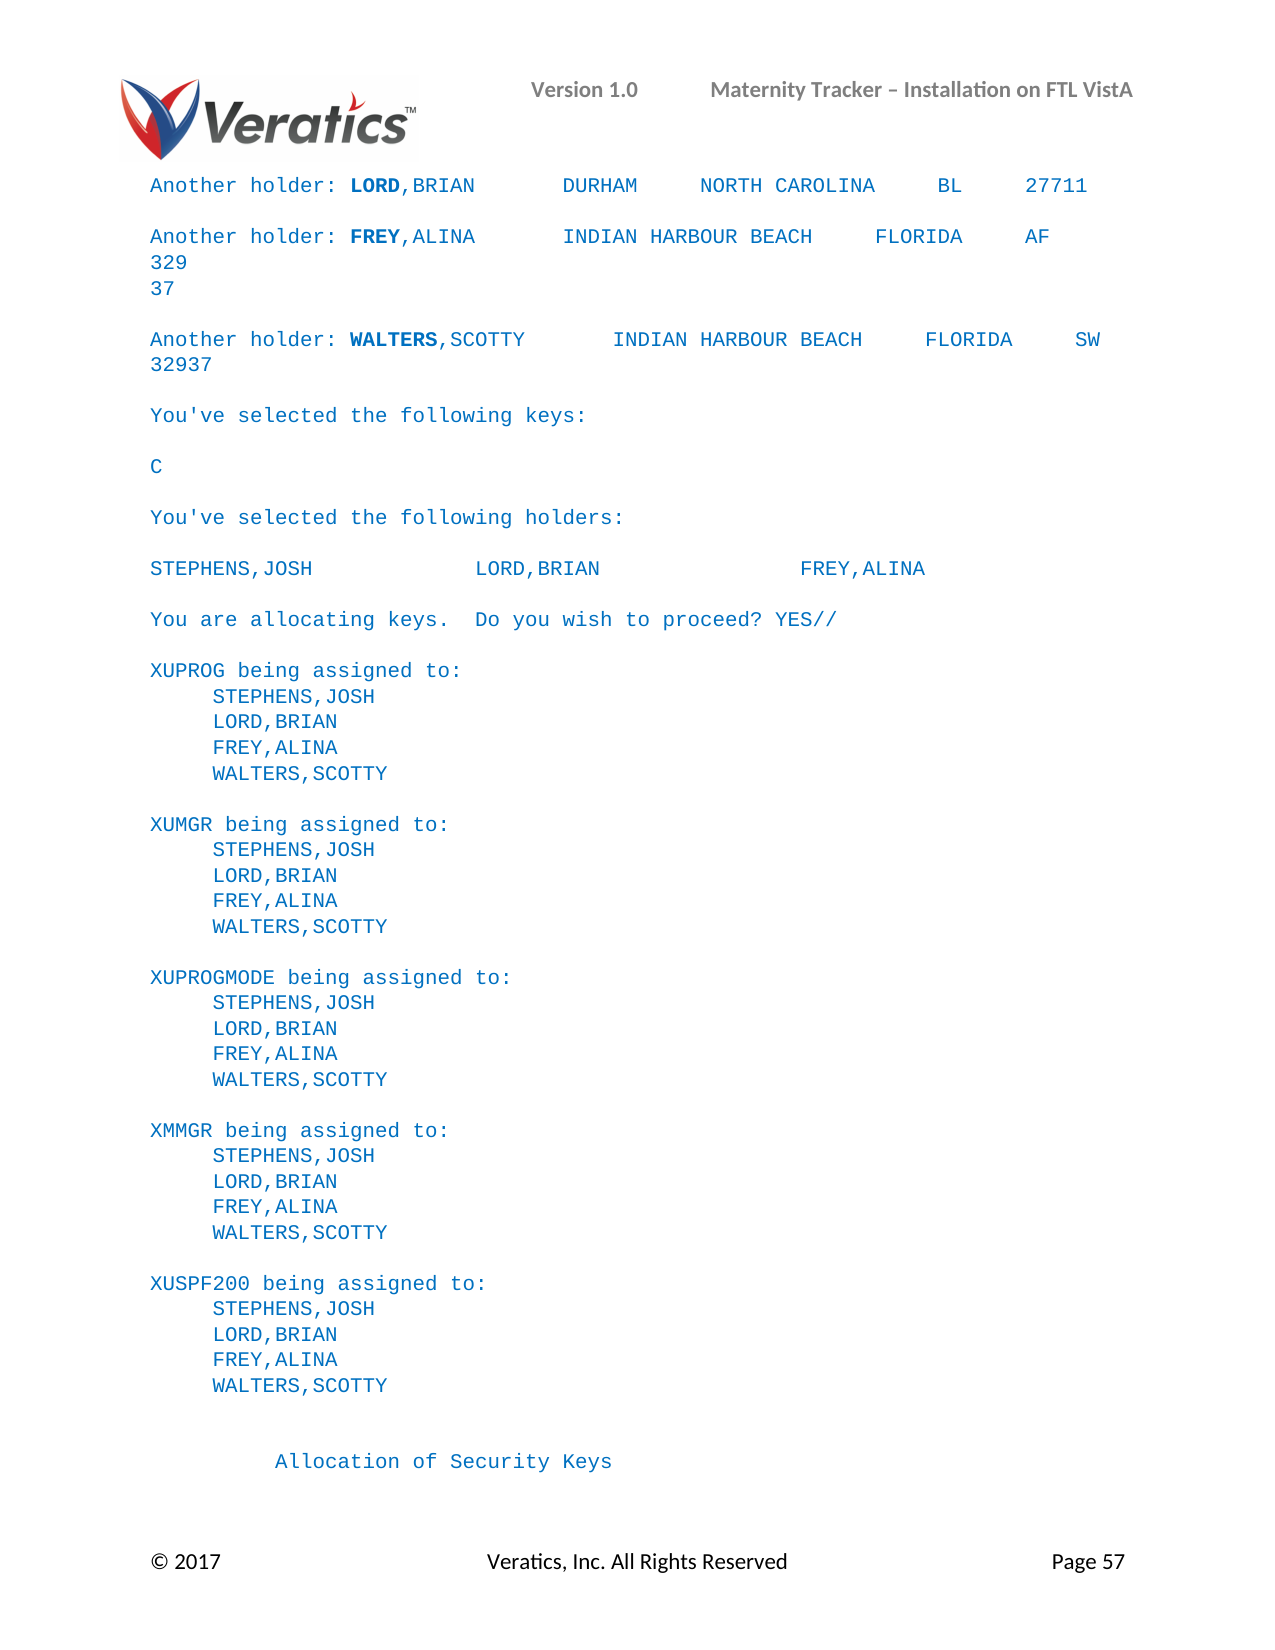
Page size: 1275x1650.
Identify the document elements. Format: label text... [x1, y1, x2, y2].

text C [150, 456, 1125, 480]
text Another holder: FREY,ALINA INDIAN HARBOUR BEACH FLORIDA AF 329 [150, 227, 1125, 276]
text You are allocating keys. Do you wish to proceed? YES// [150, 609, 1125, 633]
text LORD,BRIAN [150, 711, 1125, 735]
text FREY,ALINA [150, 1043, 1125, 1067]
text FREY,ALINA [150, 1196, 1125, 1220]
text WALTERS,SCOTTY [150, 916, 1125, 939]
picture [118, 75, 419, 162]
text STEPHENS,JOSH [150, 1145, 1125, 1169]
text WALTERS,SCOTTY [150, 1375, 1125, 1399]
text STEPHENS,JOSH [150, 686, 1125, 709]
text XUMGR being assigned to: [150, 813, 1125, 837]
text WALTERS,SCOTTY [150, 762, 1125, 786]
text LORD,BRIAN [150, 864, 1125, 888]
text You've selected the following keys: [150, 405, 1125, 429]
text WALTERS,SCOTTY [150, 1222, 1125, 1246]
text XUSPF200 being assigned to: [150, 1273, 1125, 1297]
text Another holder: LORD,BRIAN DURHAM NORTH CAROLINA BL 27711 [150, 176, 1125, 199]
text STEPHENS,JOSH [150, 839, 1125, 863]
text FREY,ALINA [150, 890, 1125, 914]
text FREY,ALINA [150, 737, 1125, 761]
text STEPHENS,JOSH LORD,BRIAN FREY,ALINA [150, 558, 1125, 582]
text 32937 [150, 354, 1125, 378]
text XMMGR being assigned to: [150, 1120, 1125, 1143]
text LORD,BRIAN [150, 1171, 1125, 1194]
text Allocation of Security Keys [150, 1452, 1125, 1475]
text LORD,BRIAN [150, 1018, 1125, 1041]
text FREY,ALINA [150, 1349, 1125, 1373]
text STEPHENS,JOSH [150, 1298, 1125, 1322]
text XUPROGMODE being assigned to: [150, 967, 1125, 990]
text 37 [150, 278, 1125, 301]
text Another holder: WALTERS,SCOTTY INDIAN HARBOUR BEACH FLORIDA SW [150, 329, 1125, 352]
text STEPHENS,JOSH [150, 992, 1125, 1016]
text WALTERS,SCOTTY [150, 1069, 1125, 1092]
text You've selected the following holders: [150, 507, 1125, 531]
text LORD,BRIAN [150, 1324, 1125, 1348]
text XUPROG being assigned to: [150, 660, 1125, 684]
